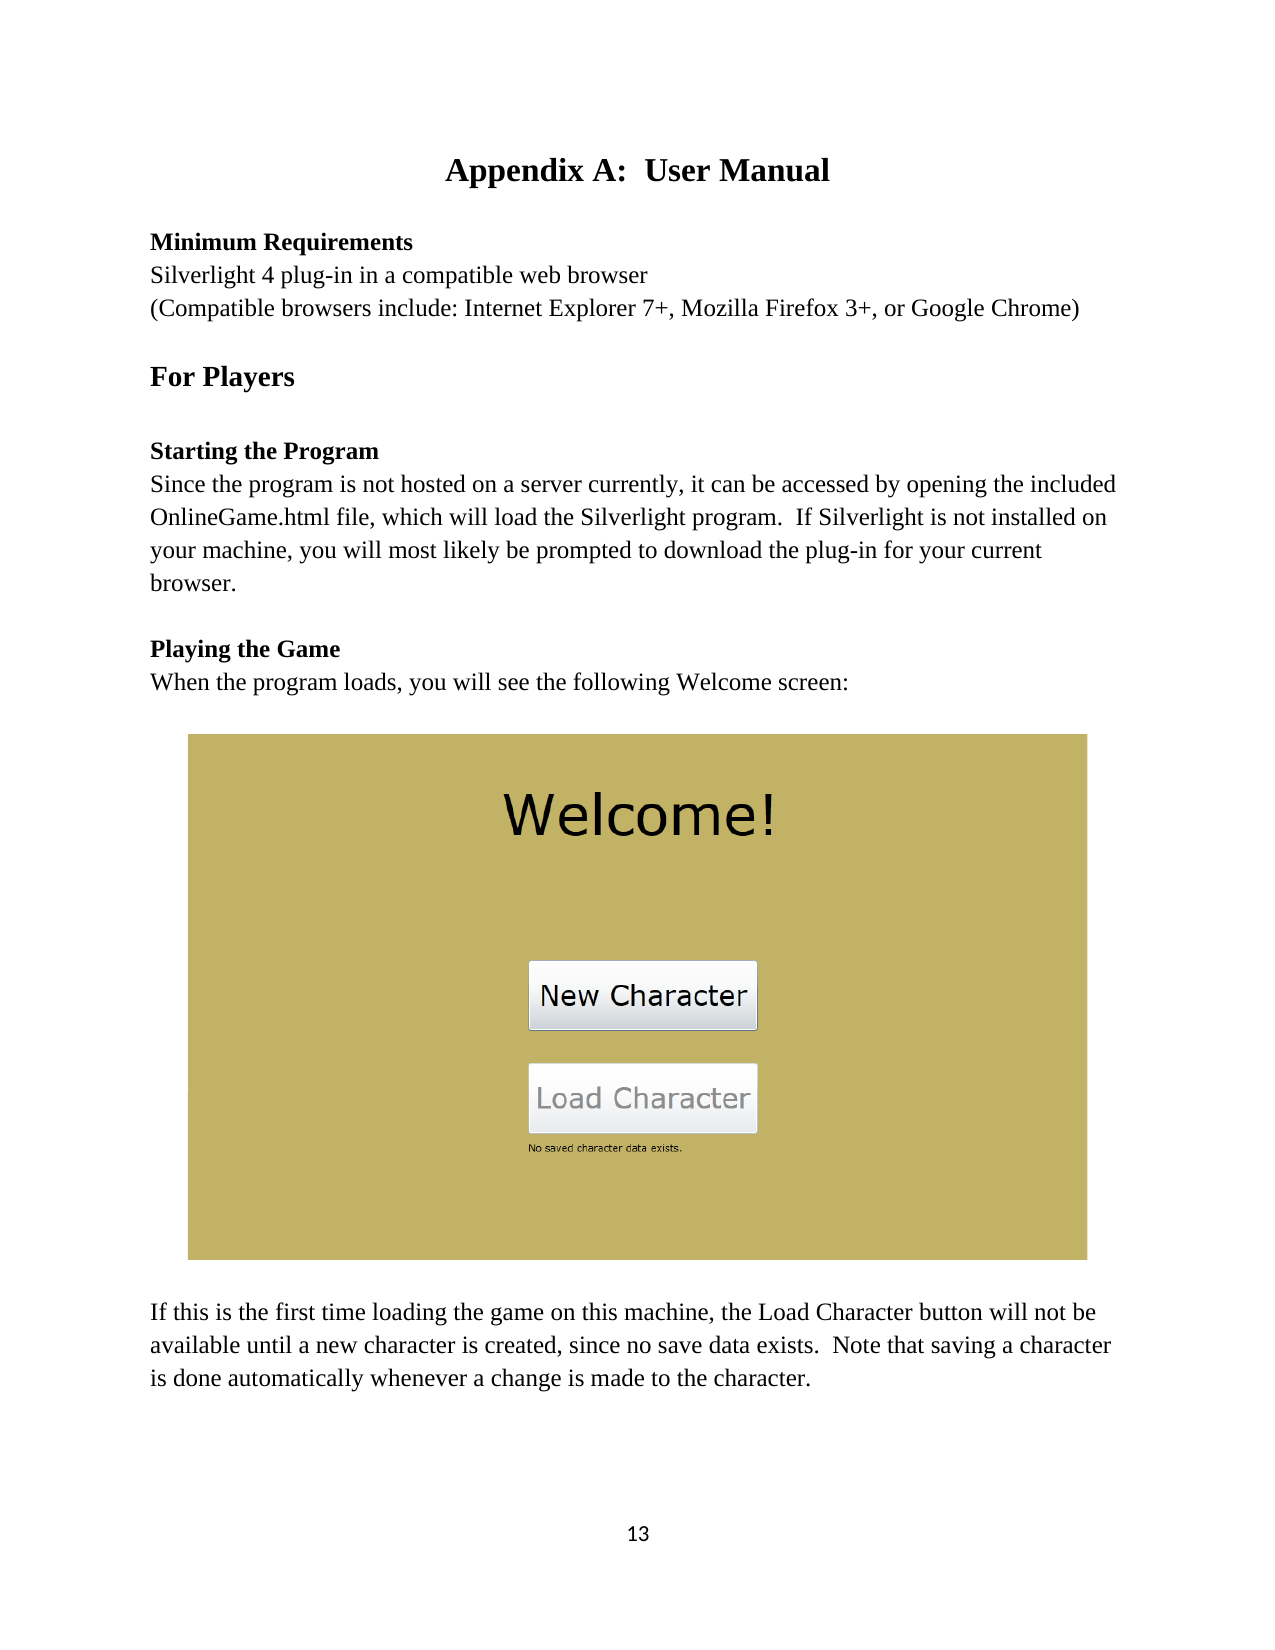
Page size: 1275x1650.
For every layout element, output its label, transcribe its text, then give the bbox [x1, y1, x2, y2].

text If this is the first time loading the game on this machine, the Load Character button will not be available until a new character is created, since no save data exists. Note that saving a character is done automatically whenever a change is made to the character. [150, 1297, 1125, 1392]
text Silverlight 4 plug-in in a compatible web browser [150, 260, 1125, 289]
text When the program loads, you will see the following Welcome screen: [150, 667, 1125, 728]
text Minimum Requirements [150, 227, 1125, 256]
text Playing the Game [150, 634, 1125, 663]
text Since the program is not hosted on a server currently, it can be accessed by opening the included OnlineGame.html file, which will load the Silverlight program. If Silverlight is not installed on your machine, you will most likely be prompted to download the plug-in for your current browser. [150, 469, 1125, 597]
text Appendix A: User Manual [150, 150, 1125, 188]
text (Compatible browsers include: Internet Explorer 7+, Mozilla Firefox 3+, or Google Chrome) [150, 293, 1125, 322]
text Starting the Program [150, 436, 1125, 465]
picture [187, 732, 1088, 1260]
text For Players [150, 359, 1125, 393]
